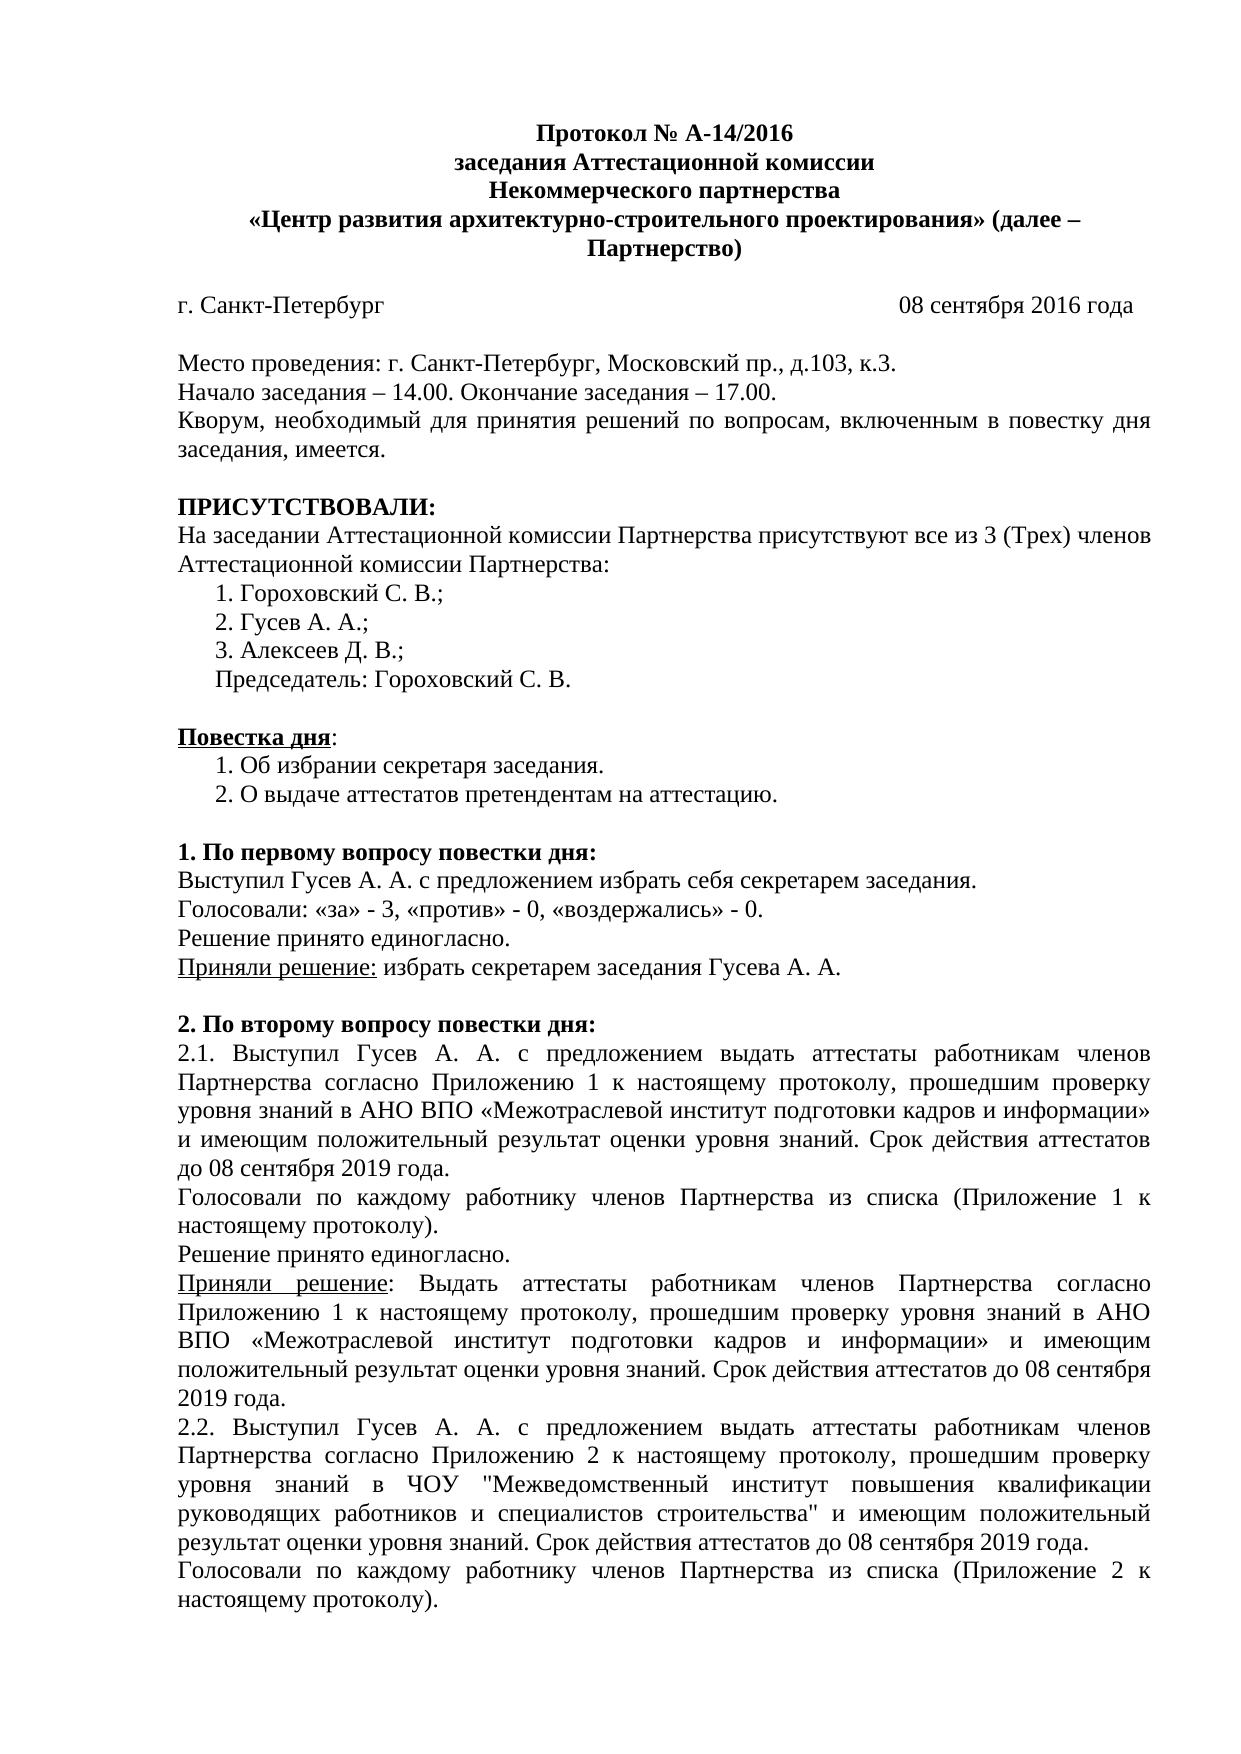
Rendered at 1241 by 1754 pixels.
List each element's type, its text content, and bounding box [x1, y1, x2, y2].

text Выступил Гусев А. А. с предложением избрать себя секретарем заседания. [177, 866, 1152, 894]
text 2.1. Выступил Гусев А. А. с предложением выдать аттестаты работникам членов Партнерства согласно Приложению 1 к настоящему протоколу, прошедшим проверку уровня знаний в АНО ВПО «Межотраслевой институт подготовки кадров и информации» и имеющим положительный результат оценки уровня знаний. Срок действия аттестатов до 08 сентября 2019 года. [177, 1038, 1152, 1182]
text 2. По второму вопросу повестки дня: [177, 1009, 1152, 1038]
text Голосовали по каждому работнику членов Партнерства из списка (Приложение 2 к настоящему протоколу). [177, 1556, 1152, 1613]
text Протокол № А-14/2016 [177, 118, 1152, 147]
text На заседании Аттестационной комиссии Партнерства присутствуют все из 3 (Трех) членов Аттестационной комиссии Партнерства: [177, 521, 1152, 578]
text Некоммерческого партнерства [177, 176, 1152, 204]
text Повестка дня: [177, 722, 1152, 751]
text г. Санкт-Петербург 08 сентября 2016 года [177, 291, 1152, 319]
text Приняли решение: избрать секретарем заседания Гусева А. А. [177, 952, 1152, 981]
text ПРИСУТСТВОВАЛИ: [177, 492, 1152, 521]
text Решение принято единогласно. [177, 923, 1152, 952]
text Голосовали по каждому работнику членов Партнерства из списка (Приложение 1 к настоящему протоколу). [177, 1182, 1152, 1239]
text Кворум, необходимый для принятия решений по вопросам, включенным в повестку дня заседания, имеется. [177, 406, 1152, 463]
text 2. О выдаче аттестатов претендентам на аттестацию. [215, 779, 1152, 808]
text 3. Алексеев Д. В.; [215, 636, 1152, 664]
text Приняли решение: Выдать аттестаты работникам членов Партнерства согласно Приложению 1 к настоящему протоколу, прошедшим проверку уровня знаний в АНО ВПО «Межотраслевой институт подготовки кадров и информации» и имеющим положительный результат оценки уровня знаний. Срок действия аттестатов до 08 сентября 2019 года. [177, 1268, 1152, 1412]
text 1. По первому вопросу повестки дня: [177, 837, 1152, 866]
text 2.2. Выступил Гусев А. А. с предложением выдать аттестаты работникам членов Партнерства согласно Приложению 2 к настоящему протоколу, прошедшим проверку уровня знаний в ЧОУ "Межведомственный институт повышения квалификации руководящих работников и специалистов строительства" и имеющим положительный результат оценки уровня знаний. Срок действия аттестатов до 08 сентября 2019 года. [177, 1412, 1152, 1556]
text 1. Гороховский С. В.; [215, 578, 1152, 607]
text 1. Об избрании секретаря заседания. [215, 751, 1152, 779]
text Голосовали: «за» - 3, «против» - 0, «воздержались» - 0. [177, 894, 1152, 923]
text Председатель: Гороховский С. В. [215, 664, 1152, 693]
text Начало заседания – 14.00. Окончание заседания – 17.00. [177, 377, 1152, 406]
text Решение принято единогласно. [177, 1239, 1152, 1268]
text 2. Гусев А. А.; [215, 607, 1152, 636]
text Место проведения: г. Санкт-Петербург, Московский пр., д.103, к.3. [177, 348, 1152, 377]
text заседания Аттестационной комиссии [177, 147, 1152, 176]
text «Центр развития архитектурно-строительного проектирования» (далее – Партнерство) [177, 204, 1152, 262]
